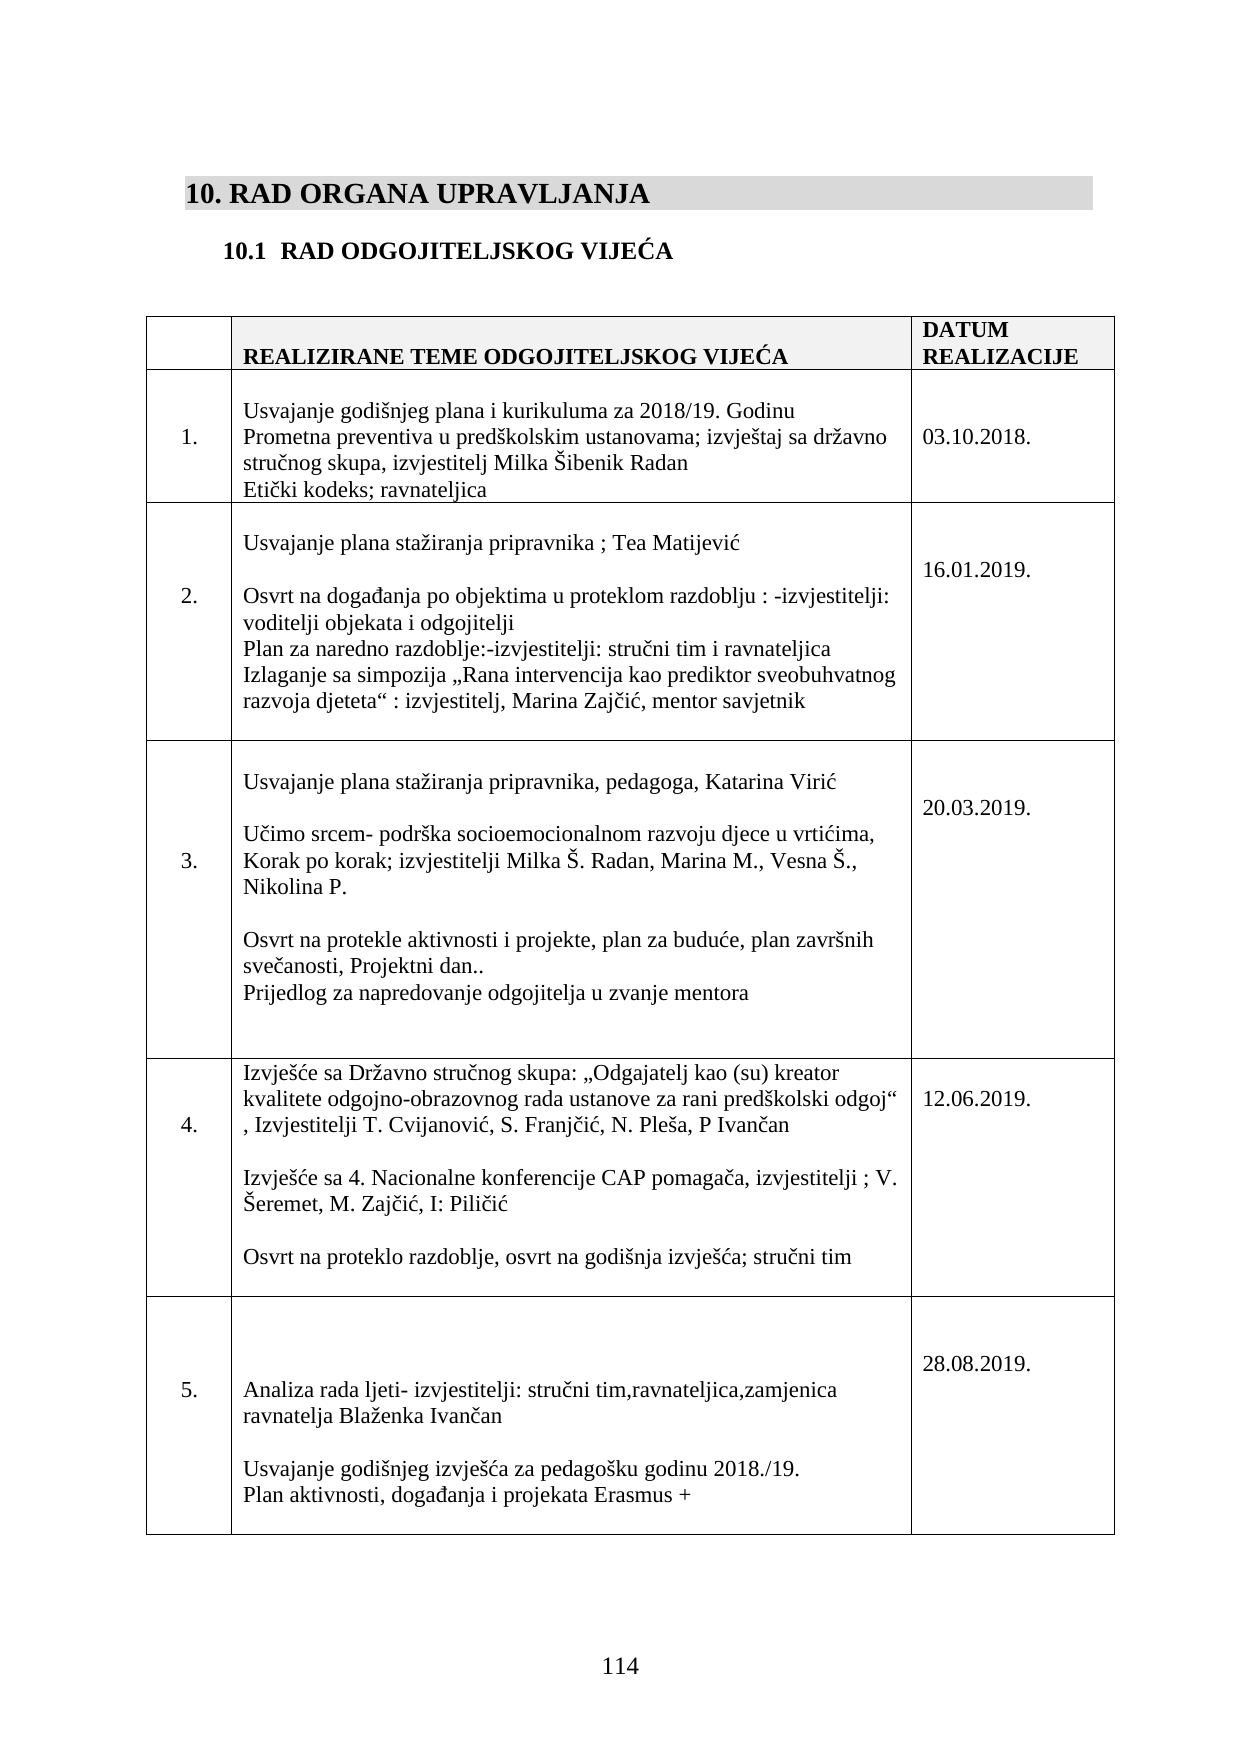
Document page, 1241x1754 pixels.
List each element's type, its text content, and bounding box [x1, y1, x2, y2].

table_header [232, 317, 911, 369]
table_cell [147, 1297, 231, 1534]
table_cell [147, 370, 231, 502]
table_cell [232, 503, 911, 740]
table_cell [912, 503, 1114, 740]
text 10. RAD ORGANA UPRAVLJANJA [185, 176, 1093, 210]
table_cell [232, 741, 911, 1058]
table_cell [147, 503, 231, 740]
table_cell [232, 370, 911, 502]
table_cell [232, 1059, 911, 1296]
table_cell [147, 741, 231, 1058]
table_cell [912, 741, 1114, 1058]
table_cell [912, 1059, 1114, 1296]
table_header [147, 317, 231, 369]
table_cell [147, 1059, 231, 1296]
list RAD ODGOJITELJSKOG VIJEĆA [223, 236, 1093, 264]
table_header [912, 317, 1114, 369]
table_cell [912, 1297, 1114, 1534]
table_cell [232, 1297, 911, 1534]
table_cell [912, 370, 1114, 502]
